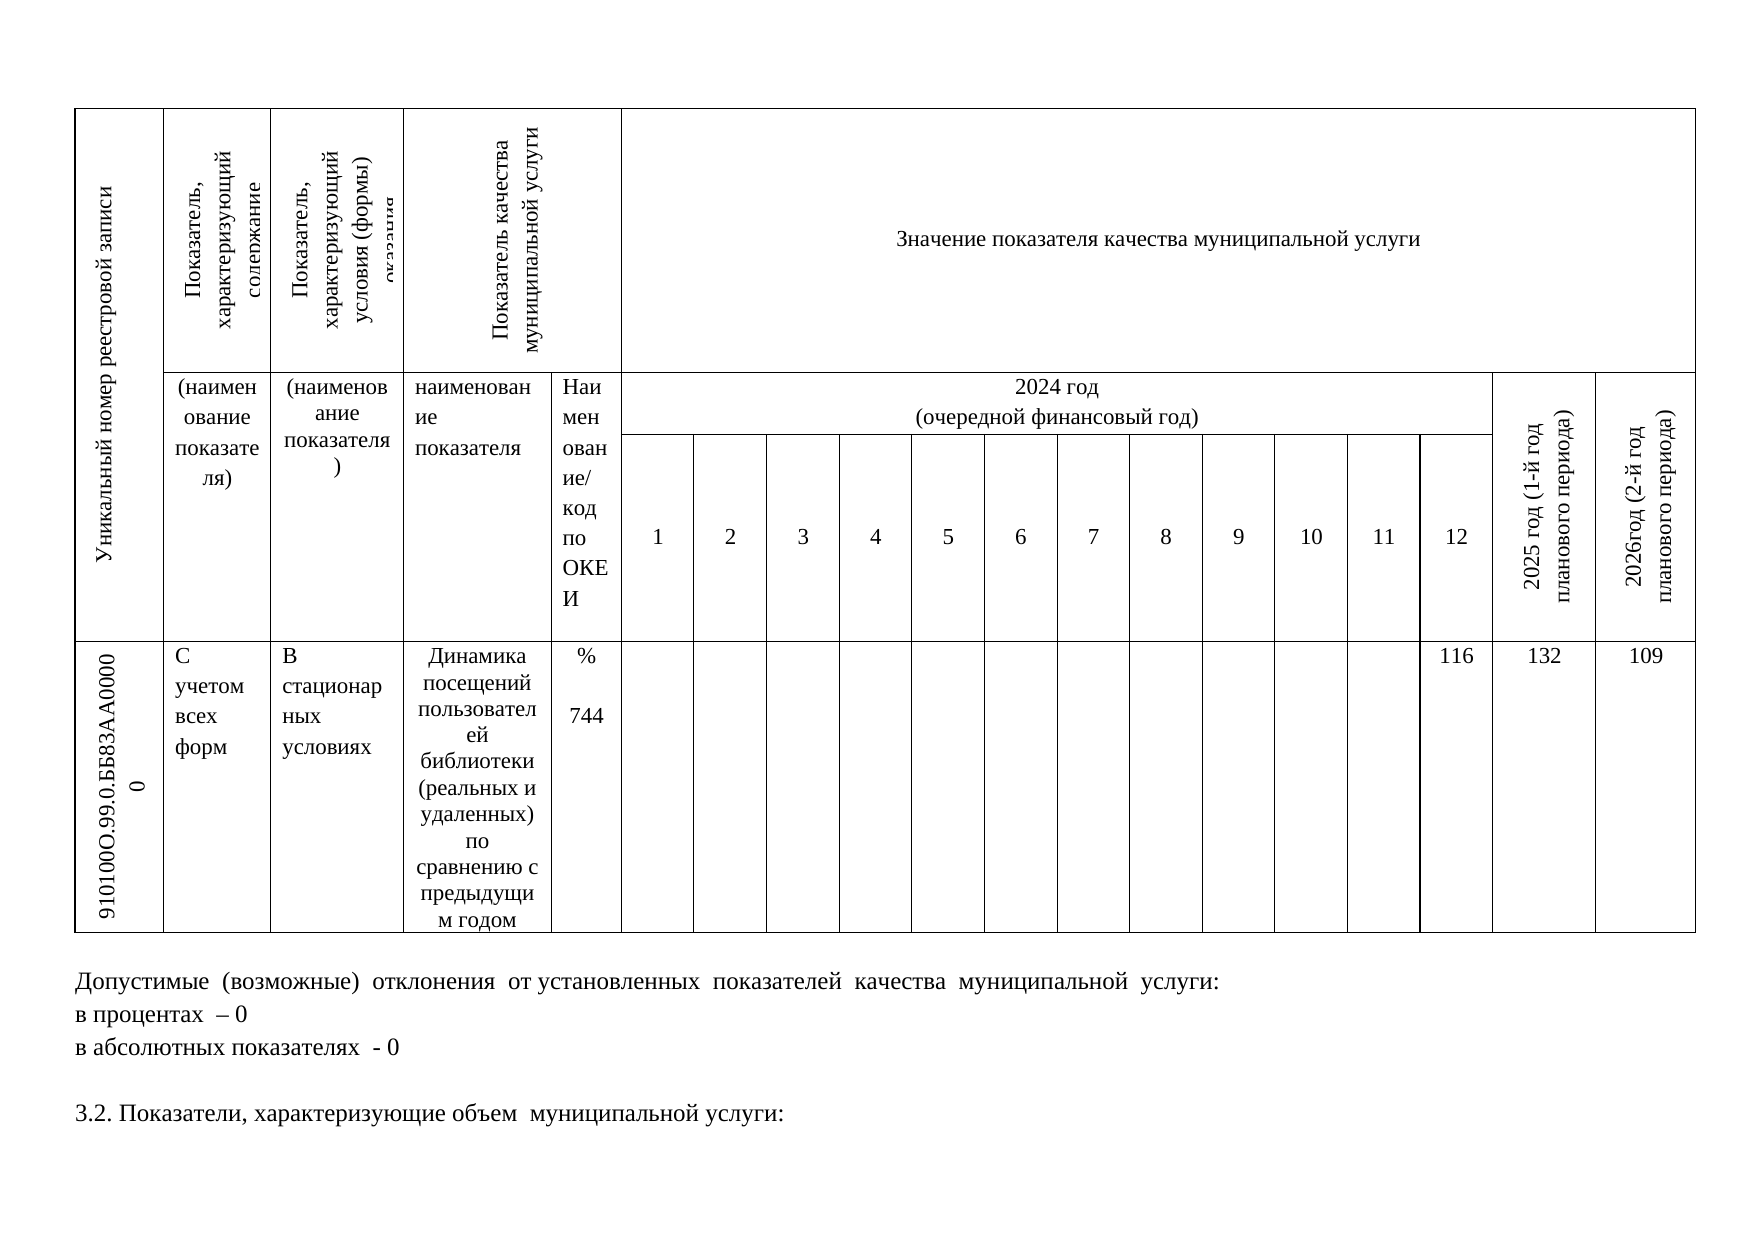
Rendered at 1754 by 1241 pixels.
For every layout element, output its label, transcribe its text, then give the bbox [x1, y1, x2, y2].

table_cell 1 [622, 435, 693, 641]
table_cell 8 [1130, 435, 1202, 641]
table_cell (наименование показателя) [164, 373, 270, 641]
table_cell 3 [767, 435, 839, 641]
text в процентах – 0 [75, 999, 1679, 1028]
table_cell [1203, 642, 1274, 932]
table_header Показатель качества муниципальной услуги [404, 109, 621, 372]
table_cell [1348, 642, 1419, 932]
table_cell 12 [1421, 435, 1492, 641]
table_header Уникальный номер реестровой записи [76, 109, 163, 641]
table_cell 4 [840, 435, 911, 641]
table_cell [1058, 642, 1129, 932]
table_cell В стационарных условиях [271, 642, 403, 932]
table_cell 116 [1421, 642, 1492, 932]
table_cell 109 [1596, 642, 1695, 932]
table_cell [1275, 642, 1347, 932]
table_cell 2025 год (1-й год планового периода) [1493, 373, 1595, 641]
text 3.2. Показатели, характеризующие объем муниципальной услуги: [75, 1098, 1679, 1127]
table_cell [694, 642, 766, 932]
table_cell [767, 642, 839, 932]
table_header Показатель, характеризующий условия (формы) оказания государственной услуги [271, 109, 403, 372]
table_cell 5 [912, 435, 984, 641]
table_cell 2024 год (очередной финансовый год) [622, 373, 1492, 434]
table_cell наименование показателя [404, 373, 551, 641]
table_cell 910100О.99.0.ББ83АА00000 [76, 642, 163, 932]
text Допустимые (возможные) отклонения от установленных показателей качества муниципальной услуги: [75, 966, 1679, 995]
table_cell 7 [1058, 435, 1129, 641]
table_cell 11 [1348, 435, 1419, 641]
table_cell Наименование/ код по ОКЕИ [552, 373, 621, 641]
table_header Значение показателя качества муниципальной услуги [622, 109, 1695, 372]
table_cell 6 [985, 435, 1057, 641]
table_cell [912, 642, 984, 932]
table_cell [622, 642, 693, 932]
table_header Показатель, характеризующий содержание муниципальной услуги [164, 109, 270, 372]
table_cell С учетом всех форм [164, 642, 270, 932]
table_cell % 744 [552, 642, 621, 932]
table_cell Динамика посещений пользователей библиотеки (реальных и удаленных) по сравнению с предыдущим годом [404, 642, 551, 932]
table_cell [985, 642, 1057, 932]
table_cell [840, 642, 911, 932]
table_cell 9 [1203, 435, 1274, 641]
table_cell (наименование показателя) [271, 373, 403, 641]
text в абсолютных показателях - 0 [75, 1032, 1679, 1061]
table_cell 132 [1493, 642, 1595, 932]
table_cell 2 [694, 435, 766, 641]
table_cell 10 [1275, 435, 1347, 641]
table_cell 2026год (2-й год планового периода) [1596, 373, 1695, 641]
table_cell [1130, 642, 1202, 932]
